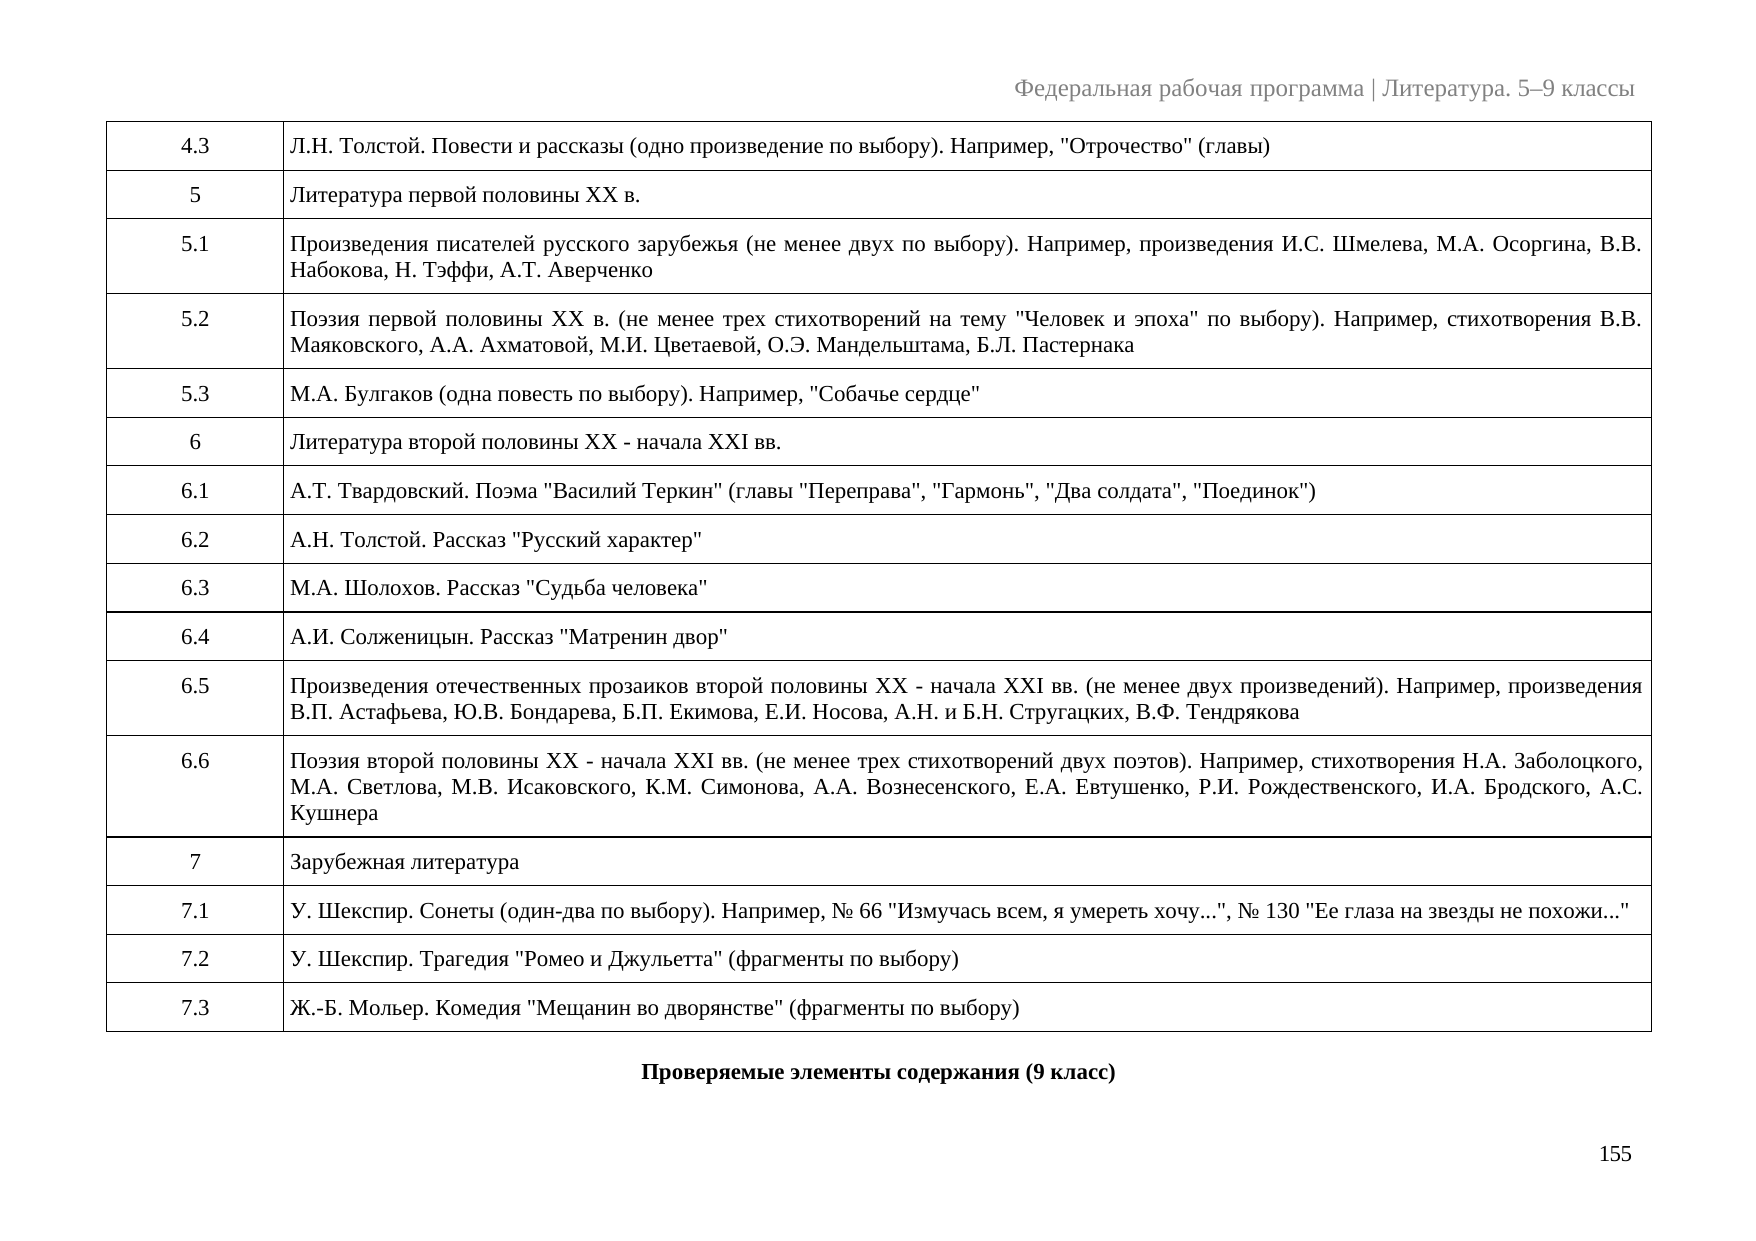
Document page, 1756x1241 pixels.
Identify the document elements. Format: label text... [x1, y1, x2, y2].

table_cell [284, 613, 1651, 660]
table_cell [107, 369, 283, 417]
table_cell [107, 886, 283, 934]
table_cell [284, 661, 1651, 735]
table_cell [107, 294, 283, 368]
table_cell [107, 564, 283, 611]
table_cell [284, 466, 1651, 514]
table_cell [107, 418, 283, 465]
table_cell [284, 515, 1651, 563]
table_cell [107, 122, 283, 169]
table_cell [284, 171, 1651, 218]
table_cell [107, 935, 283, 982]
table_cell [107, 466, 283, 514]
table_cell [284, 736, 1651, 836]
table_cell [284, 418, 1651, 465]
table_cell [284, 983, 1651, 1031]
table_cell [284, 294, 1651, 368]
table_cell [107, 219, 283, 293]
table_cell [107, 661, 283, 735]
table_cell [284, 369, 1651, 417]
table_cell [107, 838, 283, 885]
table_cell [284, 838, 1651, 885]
text Проверяемые элементы содержания (9 класс) [106, 1058, 1651, 1085]
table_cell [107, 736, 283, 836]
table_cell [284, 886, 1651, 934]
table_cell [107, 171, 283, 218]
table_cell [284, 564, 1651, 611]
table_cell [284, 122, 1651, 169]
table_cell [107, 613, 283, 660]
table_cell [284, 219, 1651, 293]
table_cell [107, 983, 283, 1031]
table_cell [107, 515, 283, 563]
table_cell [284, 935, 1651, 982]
